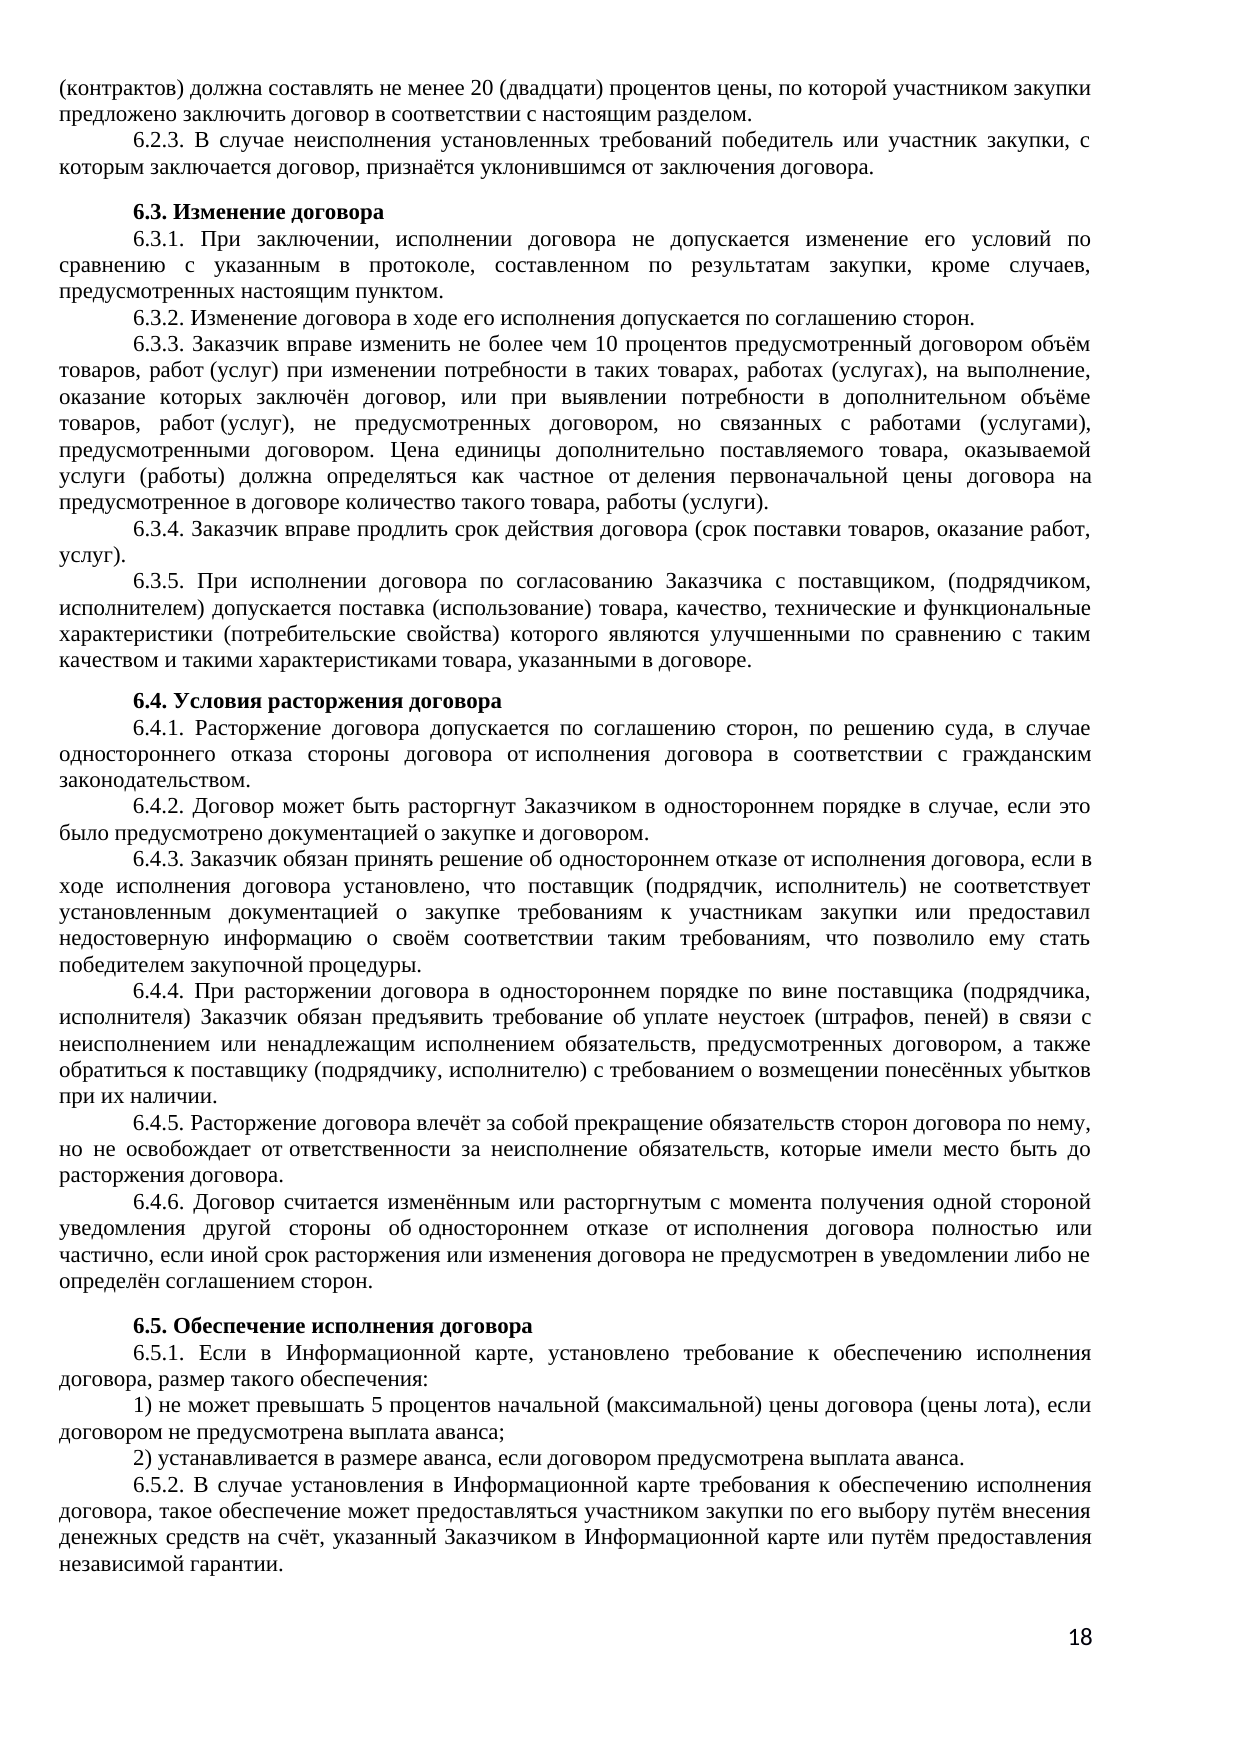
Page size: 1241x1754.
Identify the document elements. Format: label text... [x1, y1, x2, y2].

text 2) устанавливается в размере аванса, если договором предусмотрена выплата аванса. [59, 1444, 1092, 1471]
text 6.2.3. В случае неисполнения установленных требований победитель или участник закупки, с которым заключается договор, признаётся уклонившимся от заключения договора. [59, 127, 1092, 179]
text 6.4. Условия расторжения договора [59, 687, 1092, 713]
text 6.4.2. Договор может быть расторгнут Заказчиком в одностороннем порядке в случае, если это было предусмотрено документацией о закупке и договором. [59, 793, 1092, 845]
text 6.4.3. Заказчик обязан принять решение об одностороннем отказе от исполнения договора, если в ходе исполнения договора установлено, что поставщик (подрядчик, исполнитель) не соответствует установленным документацией о закупке требованиям к участникам закупки или предоставил недостоверную информацию о своём соответствии таким требованиям, что позволило ему стать победителем закупочной процедуры. [59, 845, 1092, 977]
text 6.4.4. При расторжении договора в одностороннем порядке по вине поставщика (подрядчика, исполнителя) Заказчик обязан предъявить требование об уплате неустоек (штрафов, пеней) в связи с неисполнением или ненадлежащим исполнением обязательств, предусмотренных договором, а также обратиться к поставщику (подрядчику, исполнителю) с требованием о возмещении понесённых убытков при их наличии. [59, 977, 1092, 1109]
text 6.3.3. Заказчик вправе изменить не более чем 10 процентов предусмотренный договором объём товаров, работ (услуг) при изменении потребности в таких товарах, работах (услугах), на выполнение, оказание которых заключён договор, или при выявлении потребности в дополнительном объёме товаров, работ (услуг), не предусмотренных договором, но связанных с работами (услугами), предусмотренными договором. Цена единицы дополнительно поставляемого товара, оказываемой услуги (работы) должна определяться как частное от деления первоначальной цены договора на предусмотренное в договоре количество такого товара, работы (услуги). [59, 330, 1092, 515]
text 1) не может превышать 5 процентов начальной (максимальной) цены договора (цены лота), если договором не предусмотрена выплата аванса; [59, 1392, 1092, 1444]
text 6.3.1. При заключении, исполнении договора не допускается изменение его условий по сравнению с указанным в протоколе, составленном по результатам закупки, кроме случаев, предусмотренных настоящим пунктом. [59, 225, 1092, 304]
text 6.5.1. Если в Информационной карте, установлено требование к обеспечению исполнения договора, размер такого обеспечения: [59, 1339, 1092, 1392]
text 6.4.1. Расторжение договора допускается по соглашению сторон, по решению суда, в случае одностороннего отказа стороны договора от исполнения договора в соответствии с гражданским законодательством. [59, 713, 1092, 793]
text 6.5. Обеспечение исполнения договора [59, 1312, 1092, 1339]
text 6.5.2. В случае установления в Информационной карте требования к обеспечению исполнения договора, такое обеспечение может предоставляться участником закупки по его выбору путём внесения денежных средств на счёт, указанный Заказчиком в Информационной карте или путём предоставления независимой гарантии. [59, 1471, 1092, 1576]
text 6.3. Изменение договора [59, 198, 1092, 225]
text 6.4.6. Договор считается изменённым или расторгнутым с момента получения одной стороной уведомления другой стороны об одностороннем отказе от исполнения договора полностью или частично, если иной срок расторжения или изменения договора не предусмотрен в уведомлении либо не определён соглашением сторон. [59, 1188, 1092, 1293]
text 6.3.5. При исполнении договора по согласованию Заказчика с поставщиком, (подрядчиком, исполнителем) допускается поставка (использование) товара, качество, технические и функциональные характеристики (потребительские свойства) которого являются улучшенными по сравнению с таким качеством и такими характеристиками товара, указанными в договоре. [59, 567, 1092, 673]
text 6.3.2. Изменение договора в ходе его исполнения допускается по соглашению сторон. [59, 304, 1092, 330]
text 6.3.4. Заказчик вправе продлить срок действия договора (срок поставки товаров, оказание работ, услуг). [59, 515, 1092, 567]
text 6.4.5. Расторжение договора влечёт за собой прекращение обязательств сторон договора по нему, но не освобождает от ответственности за неисполнение обязательств, которые имели место быть до расторжения договора. [59, 1109, 1092, 1188]
